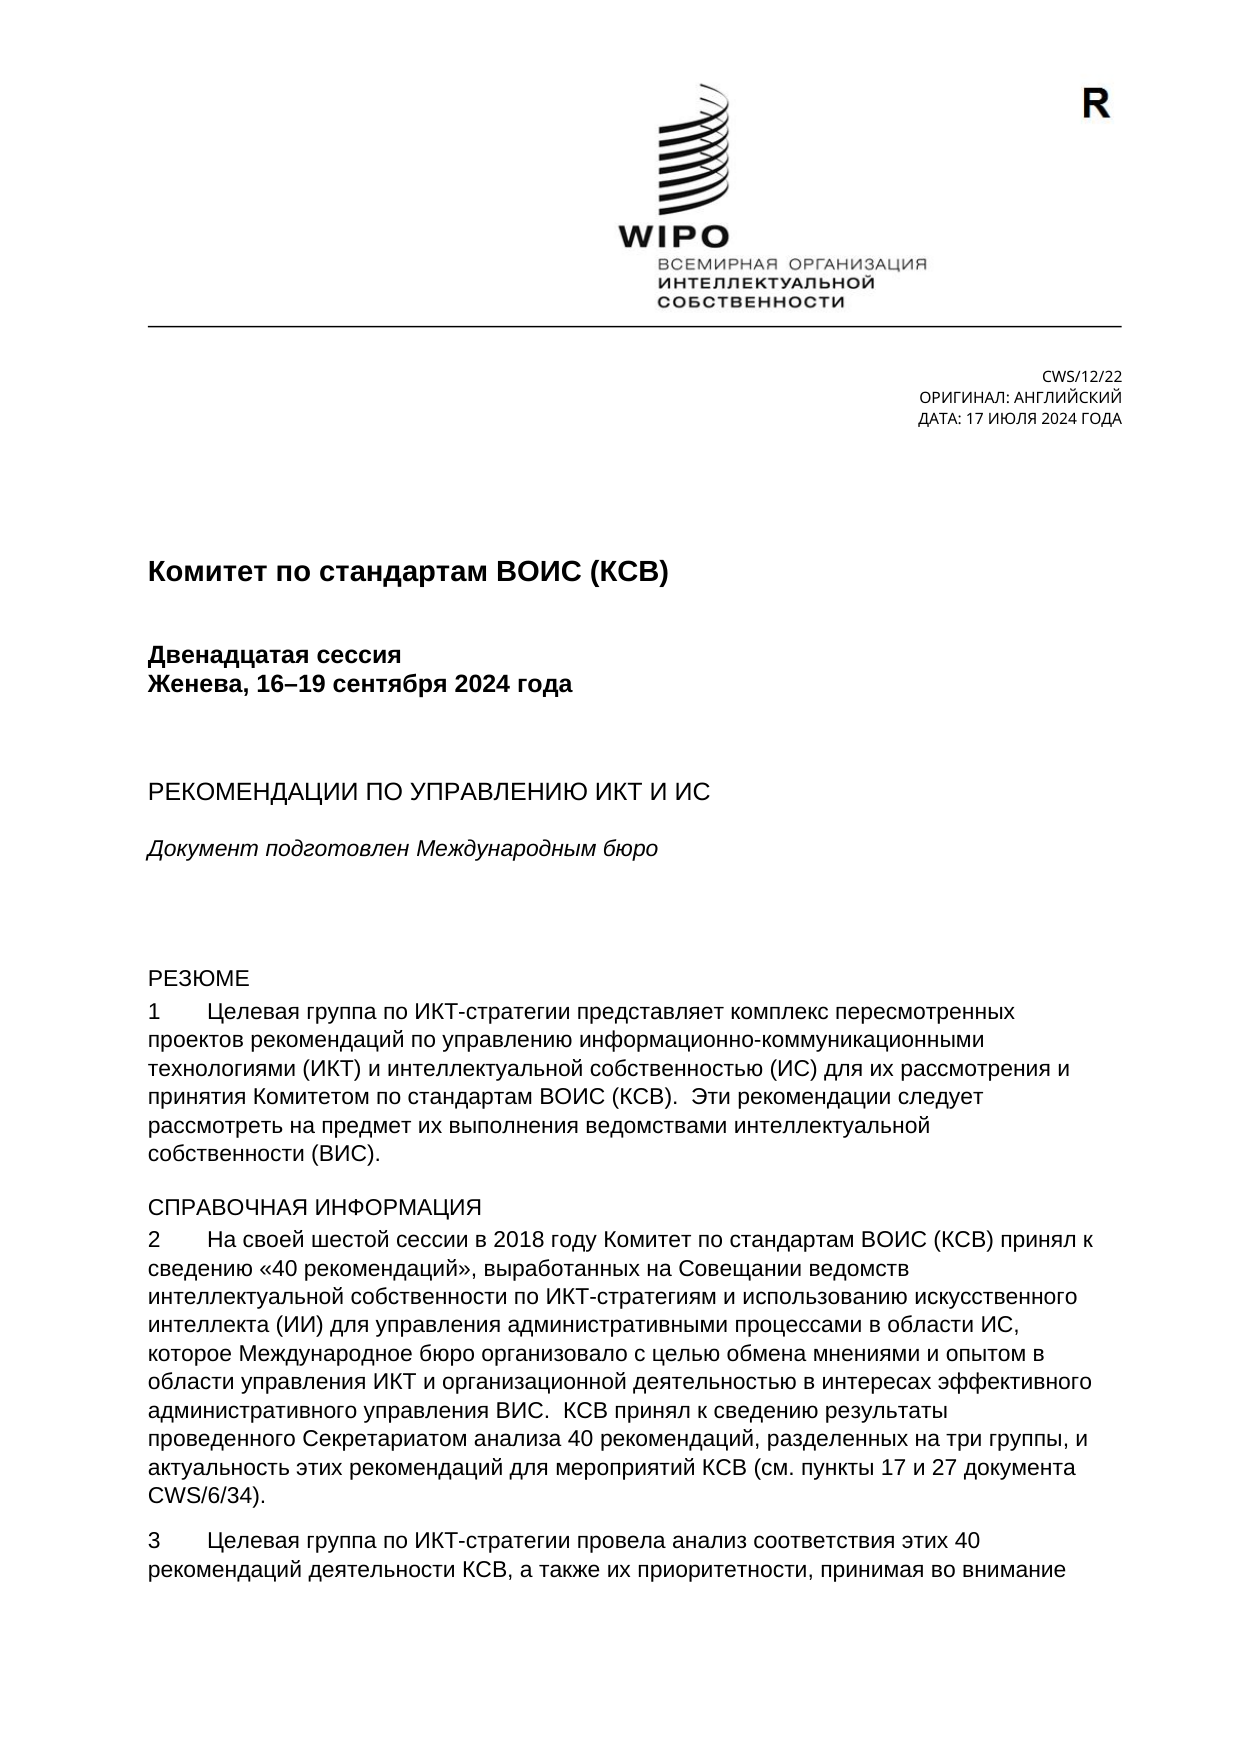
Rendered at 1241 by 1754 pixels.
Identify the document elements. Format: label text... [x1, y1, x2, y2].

text Документ подготовлен Международным бюро [148, 835, 1122, 861]
subtitle СПРАВОЧНАЯ ИНФОРМАЦИЯ [148, 1193, 1122, 1220]
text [148, 1527, 1093, 1582]
text РЕКОМЕНДАЦИИ ПО УПРАВЛЕНИЮ ИКТ И ИС [148, 777, 1122, 806]
text На своей шестой сессии в 2018 году Комитет по стандартам ВОИС (КСВ) принял к сведению «40 рекомендаций», выработанных на Совещании ведомств интеллектуальной собственности по ИКТ-стратегиям и использованию искусственного интеллекта (ИИ) для управления административными процессами в области ИС, которое Международное бюро организовало с целью обмена мнениями и опытом в области управления ИКТ и организационной деятельностью в интересах эффективного административного управления ВИС. КСВ принял к сведению результаты проведенного Секретариатом анализа 40 рекомендаций, разделенных на три группы, и актуальность этих рекомендаций для мероприятий КСВ (см. пункты 17 и 27 документа CWS/6/34). [148, 1226, 1093, 1508]
text Двенадцатая сессия [148, 640, 1122, 669]
text Женева, 16–19 сентября 2024 года [148, 669, 1122, 698]
subtitle РЕЗЮМЕ [148, 965, 1122, 992]
text ДАТА: 17 июля 2024 года [148, 408, 1122, 429]
text ОРИГИНАЛ: АНГЛИЙСКИЙ [148, 387, 1122, 408]
text Комитет по стандартам ВОИС (КСВ) [148, 554, 1122, 588]
text Целевая группа по ИКТ-стратегии представляет комплекс пересмотренных проектов рекомендаций по управлению информационно-коммуникационными технологиями (ИКТ) и интеллектуальной собственностью (ИС) для их рассмотрения и принятия Комитетом по стандартам ВОИС (КСВ). Эти рекомендации следует рассмотреть на предмет их выполнения ведомствами интеллектуальной собственности (ВИС). [148, 998, 1093, 1166]
picture [589, 59, 1123, 327]
text CWS/12/22 [148, 365, 1122, 387]
